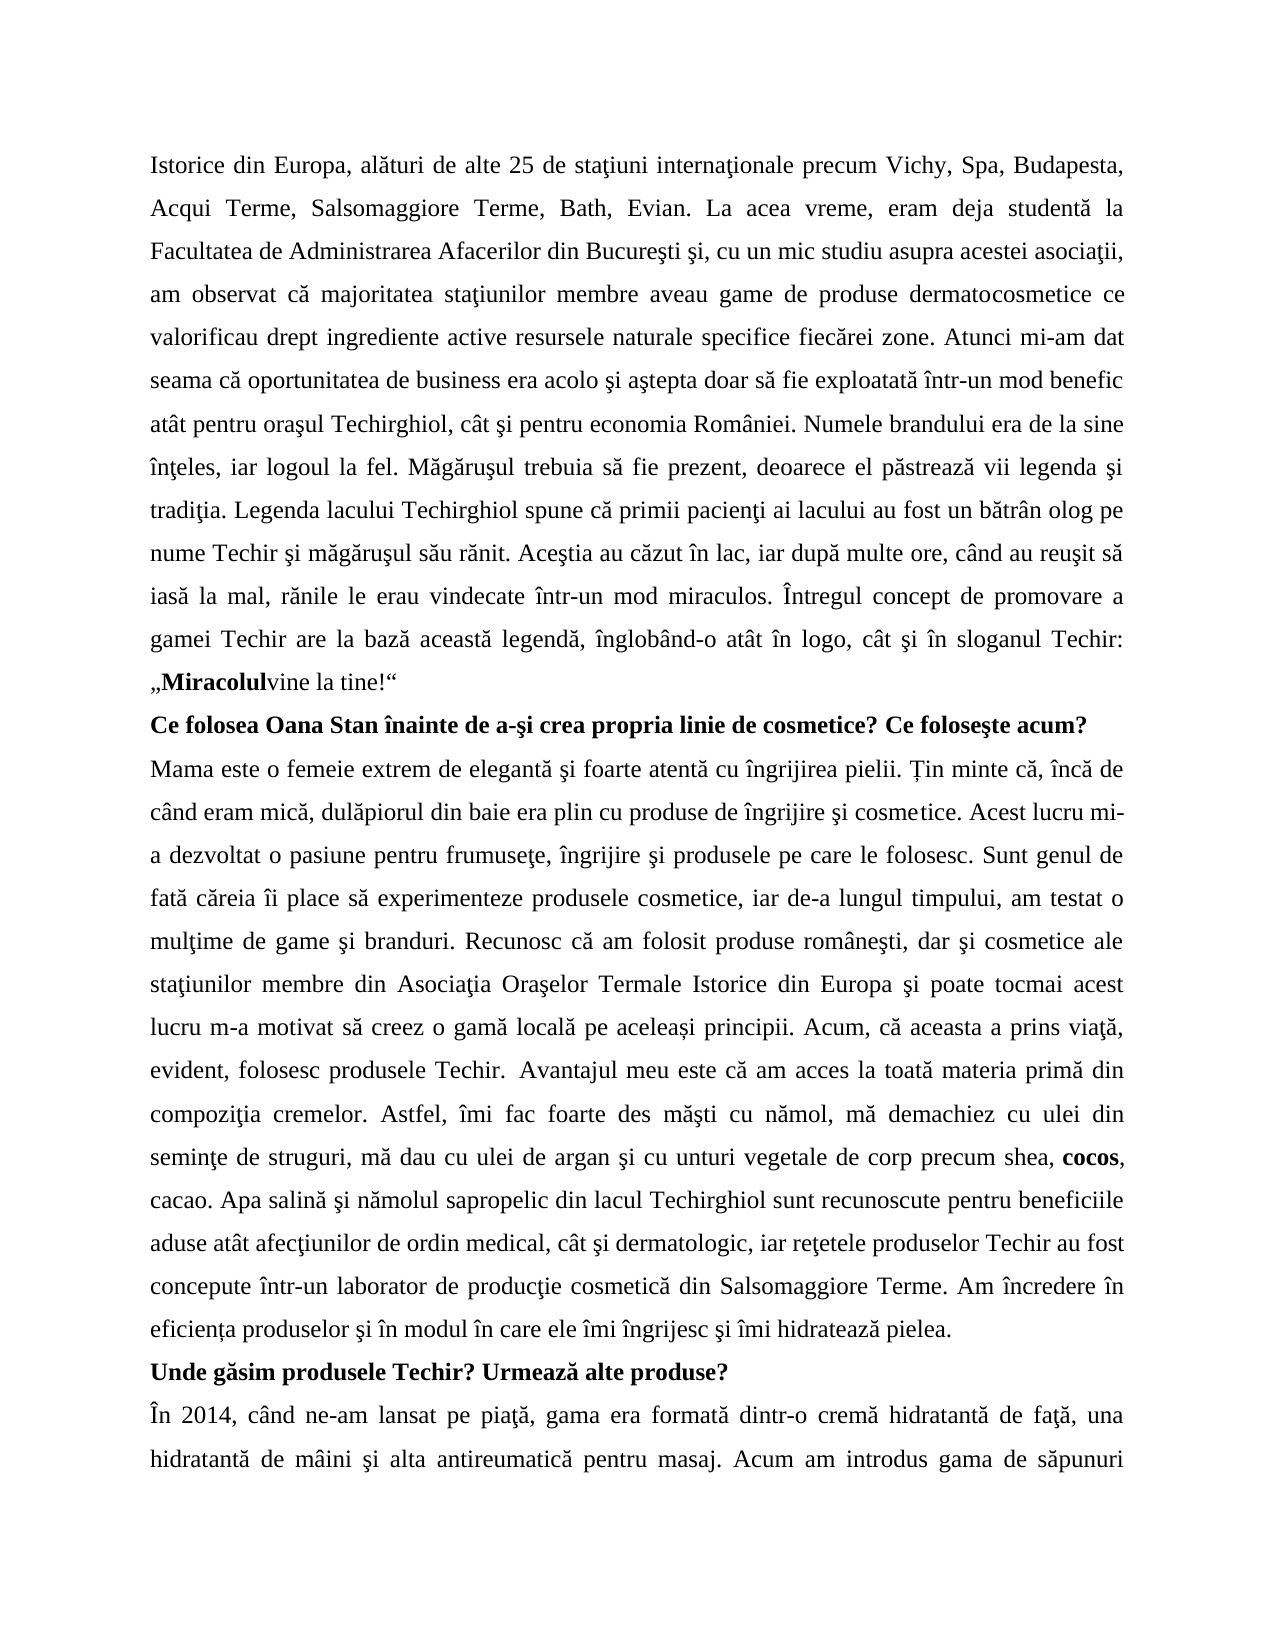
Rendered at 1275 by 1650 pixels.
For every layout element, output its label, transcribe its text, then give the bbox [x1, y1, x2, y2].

text Unde găsim produsele Techir? Urmează alte produse? [150, 1357, 1125, 1386]
text Ce folosea Oana Stan înainte de a-şi crea propria linie de cosmetice? Ce foloseşte acum? [150, 711, 1125, 739]
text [150, 1401, 1125, 1472]
text Mama este o femeie extrem de elegantă şi foarte atentă cu îngrijirea pielii. Țin minte că, încă de când eram mică, dulăpiorul din baie era plin cu produse de îngrijire şi cosmetice. Acest lucru mi-a dezvoltat o pasiune pentru frumuseţe, îngrijire şi produsele pe care le folosesc. Sunt genul de fată căreia îi place să experimenteze produsele cosmetice, iar de-a lungul timpului, am testat o mulţime de game şi branduri. Recunosc că am folosit produse româneşti, dar şi cosmetice ale staţiunilor membre din Asociaţia Oraşelor Termale Istorice din Europa şi poate tocmai acest lucru m-a motivat să creez o gamă locală pe aceleași principii. Acum, că aceasta a prins viaţă, evident, folosesc produsele Techir. Avantajul meu este că am acces la toată materia primă din compoziţia cremelor. Astfel, îmi fac foarte des măşti cu nămol, mă demachiez cu ulei din seminţe de struguri, mă dau cu ulei de argan şi cu unturi vegetale de corp precum shea, cocos, cacao. Apa salină şi nămolul sapropelic din lacul Techirghiol sunt recunoscute pentru beneficiile aduse atât afecţiunilor de ordin medical, cât şi dermatologic, iar reţetele produselor Techir au fost concepute într-un laborator de producţie cosmetică din Salsomaggiore Terme. Am încredere în eficiența produselor şi în modul în care ele îmi îngrijesc şi îmi hidratează pielea. [150, 754, 1125, 1343]
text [150, 150, 1125, 696]
